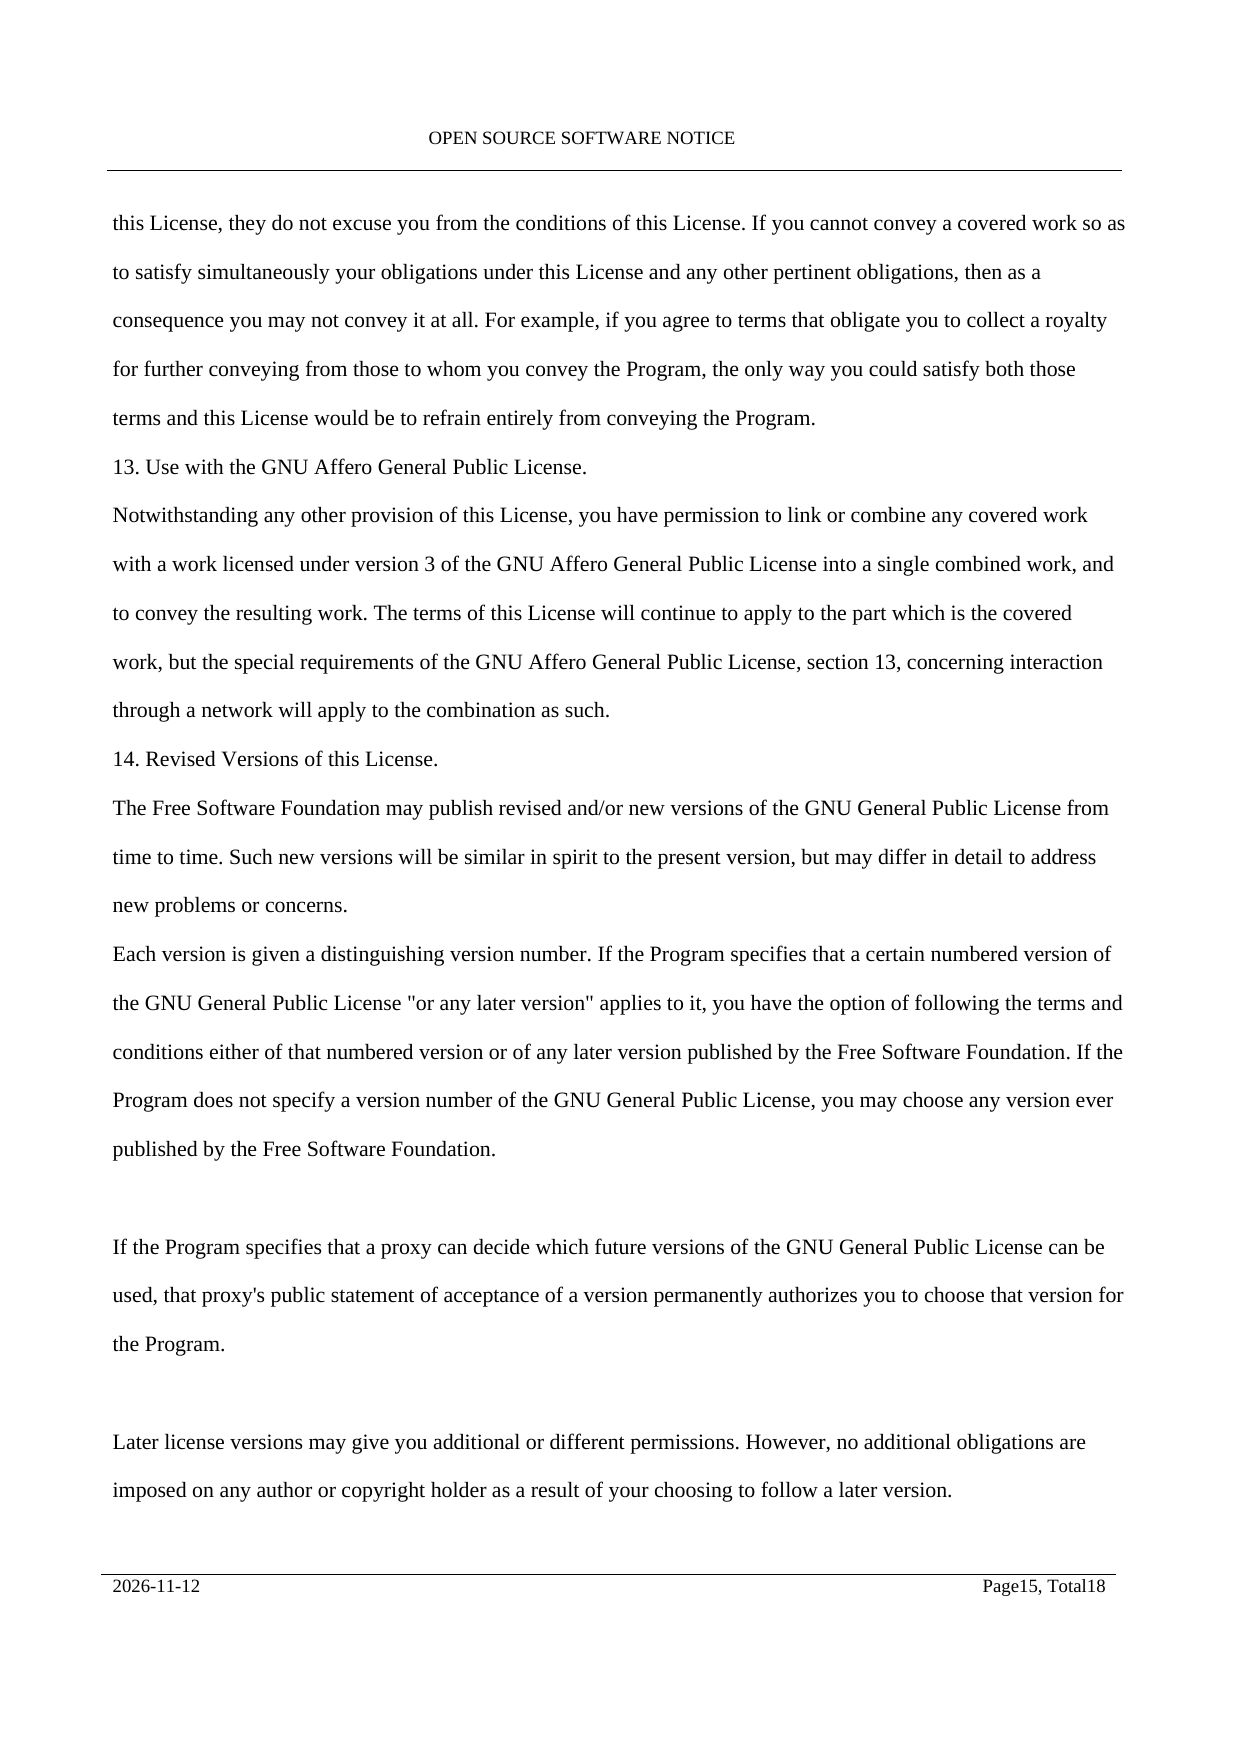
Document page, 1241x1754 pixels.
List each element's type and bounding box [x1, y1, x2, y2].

text [112, 206, 1128, 1506]
